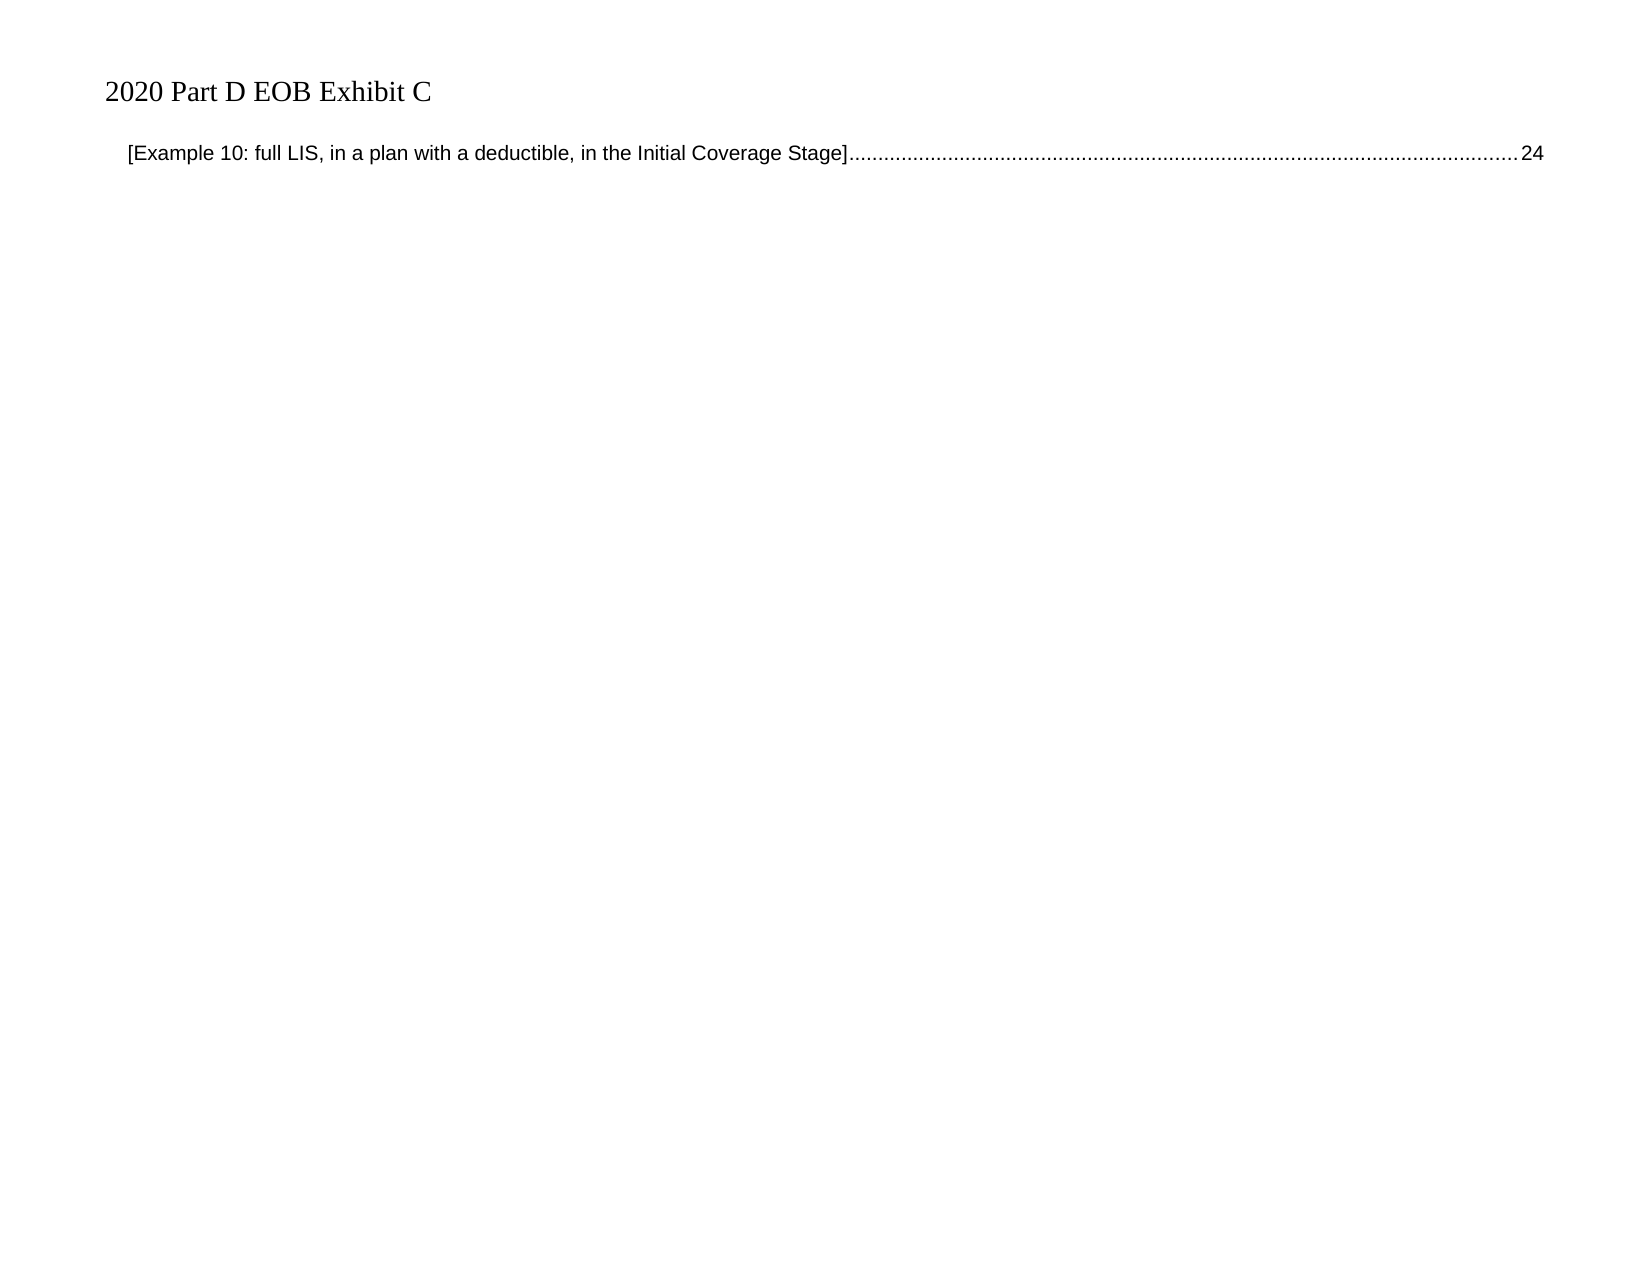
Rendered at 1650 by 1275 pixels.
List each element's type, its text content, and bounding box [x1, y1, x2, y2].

text [Example 10: full LIS, in a plan with a deductible, in the Initial Coverage Stage] 24 [127, 141, 1545, 165]
